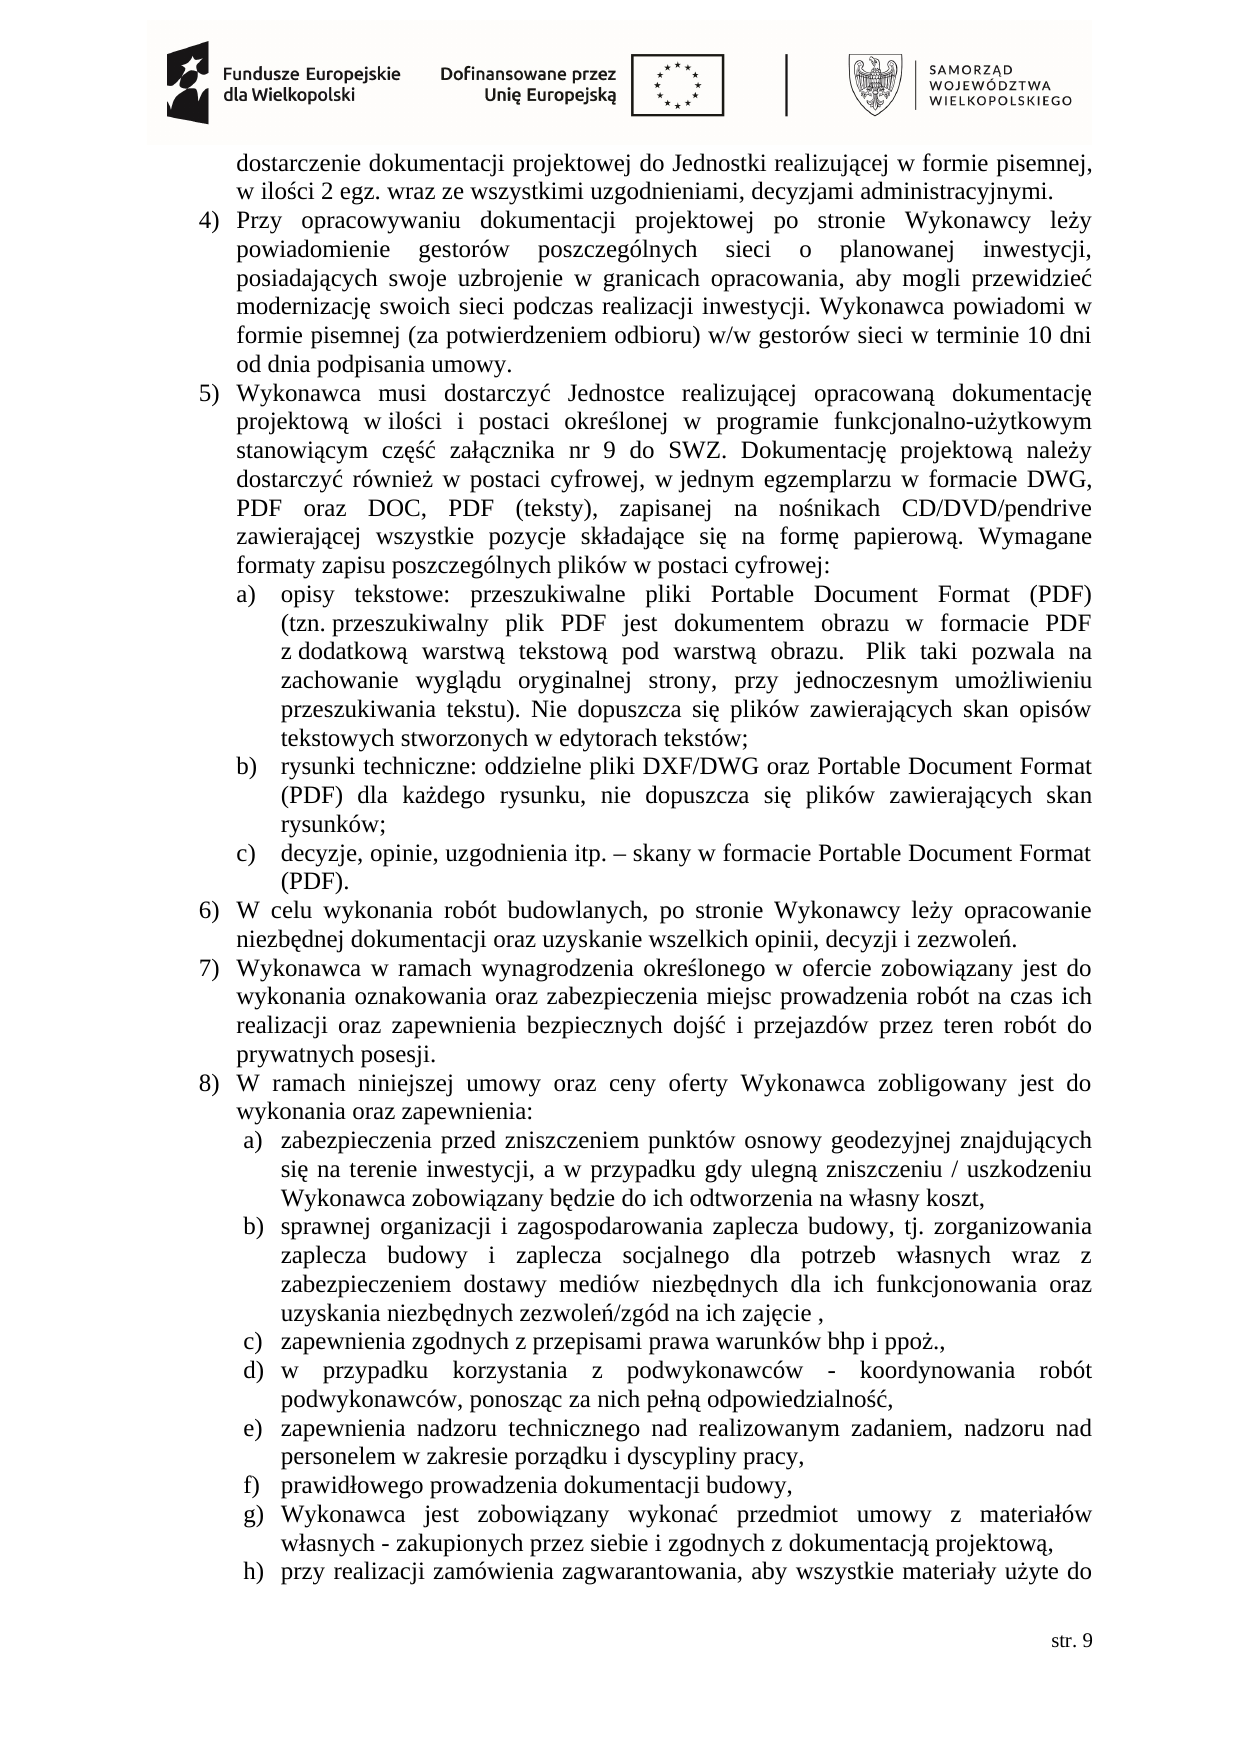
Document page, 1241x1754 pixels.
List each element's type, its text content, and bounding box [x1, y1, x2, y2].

list prawidłowego prowadzenia dokumentacji budowy, [243, 1470, 1093, 1499]
list sprawnej organizacji i zagospodarowania zaplecza budowy, tj. zorganizowania zaplecza budowy i zaplecza socjalnego dla potrzeb własnych wraz z zabezpieczeniem dostawy mediów niezbędnych dla ich funkcjonowania oraz uzyskania niezbędnych zezwoleń/zgód na ich zajęcie , [243, 1211, 1093, 1326]
list Wykonawca w ramach wynagrodzenia określonego w ofercie zobowiązany jest do wykonania oznakowania oraz zabezpieczenia miejsc prowadzenia robót na czas ich realizacji oraz zapewnienia bezpiecznych dojść i przejazdów przez teren robót do prywatnych posesji. [199, 953, 1093, 1068]
list decyzje, opinie, uzgodnienia itp. – skany w formacie Portable Document Format (PDF). [236, 838, 1093, 895]
list w przypadku korzystania z podwykonawców - koordynowania robót podwykonawców, ponosząc za nich pełną odpowiedzialność, [243, 1355, 1093, 1413]
list zapewnienia zgodnych z przepisami prawa warunków bhp i ppoż., [243, 1326, 1093, 1355]
list opisy tekstowe: przeszukiwalne pliki Portable Document Format (PDF) (tzn. przeszukiwalny plik PDF jest dokumentem obrazu w formacie PDF z dodatkową warstwą tekstową pod warstwą obrazu. Plik taki pozwala na zachowanie wyglądu oryginalnej strony, przy jednoczesnym umożliwieniu przeszukiwania tekstu). Nie dopuszcza się plików zawierających skan opisów tekstowych stworzonych w edytorach tekstów; [236, 579, 1093, 751]
list Wykonawca musi dostarczyć Jednostce realizującej opracowaną dokumentację projektową w ilości i postaci określonej w programie funkcjonalno-użytkowym stanowiącym część załącznika nr 9 do SWZ. Dokumentację projektową należy dostarczyć również w postaci cyfrowej, w jednym egzemplarzu w formacie DWG, PDF oraz DOC, PDF (teksty), zapisanej na nośnikach CD/DVD/pendrive zawierającej wszystkie pozycje składające się na formę papierową. Wymagane formaty zapisu poszczególnych plików w postaci cyfrowej: [199, 378, 1093, 579]
list Przy opracowywaniu dokumentacji projektowej po stronie Wykonawcy leży powiadomienie gestorów poszczególnych sieci o planowanej inwestycji, posiadających swoje uzbrojenie w granicach opracowania, aby mogli przewidzieć modernizację swoich sieci podczas realizacji inwestycji. Wykonawca powiadomi w formie pisemnej (za potwierdzeniem odbioru) w/w gestorów sieci w terminie 10 dni od dnia podpisania umowy. [199, 205, 1093, 378]
list rysunki techniczne: oddzielne pliki DXF/DWG oraz Portable Document Format (PDF) dla każdego rysunku, nie dopuszcza się plików zawierających skan rysunków; [236, 751, 1093, 838]
list W ramach niniejszej umowy oraz ceny oferty Wykonawca zobligowany jest do wykonania oraz zapewnienia: [199, 1068, 1093, 1125]
picture [146, 20, 1092, 145]
list zabezpieczenia przed zniszczeniem punktów osnowy geodezyjnej znajdujących się na terenie inwestycji, a w przypadku gdy ulegną zniszczeniu / uszkodzeniu Wykonawca zobowiązany będzie do ich odtworzenia na własny koszt, [243, 1125, 1093, 1211]
list Wykonawca jest zobowiązany wykonać przedmiot umowy z materiałów własnych - zakupionych przez siebie i zgodnych z dokumentacją projektową, [243, 1499, 1093, 1556]
list zapewnienia nadzoru technicznego nad realizowanym zadaniem, nadzoru nad personelem w zakresie porządku i dyscypliny pracy, [243, 1413, 1093, 1470]
list W celu wykonania robót budowlanych, po stronie Wykonawcy leży opracowanie niezbędnej dokumentacji oraz uzyskanie wszelkich opinii, decyzji i zezwoleń. [199, 895, 1093, 953]
